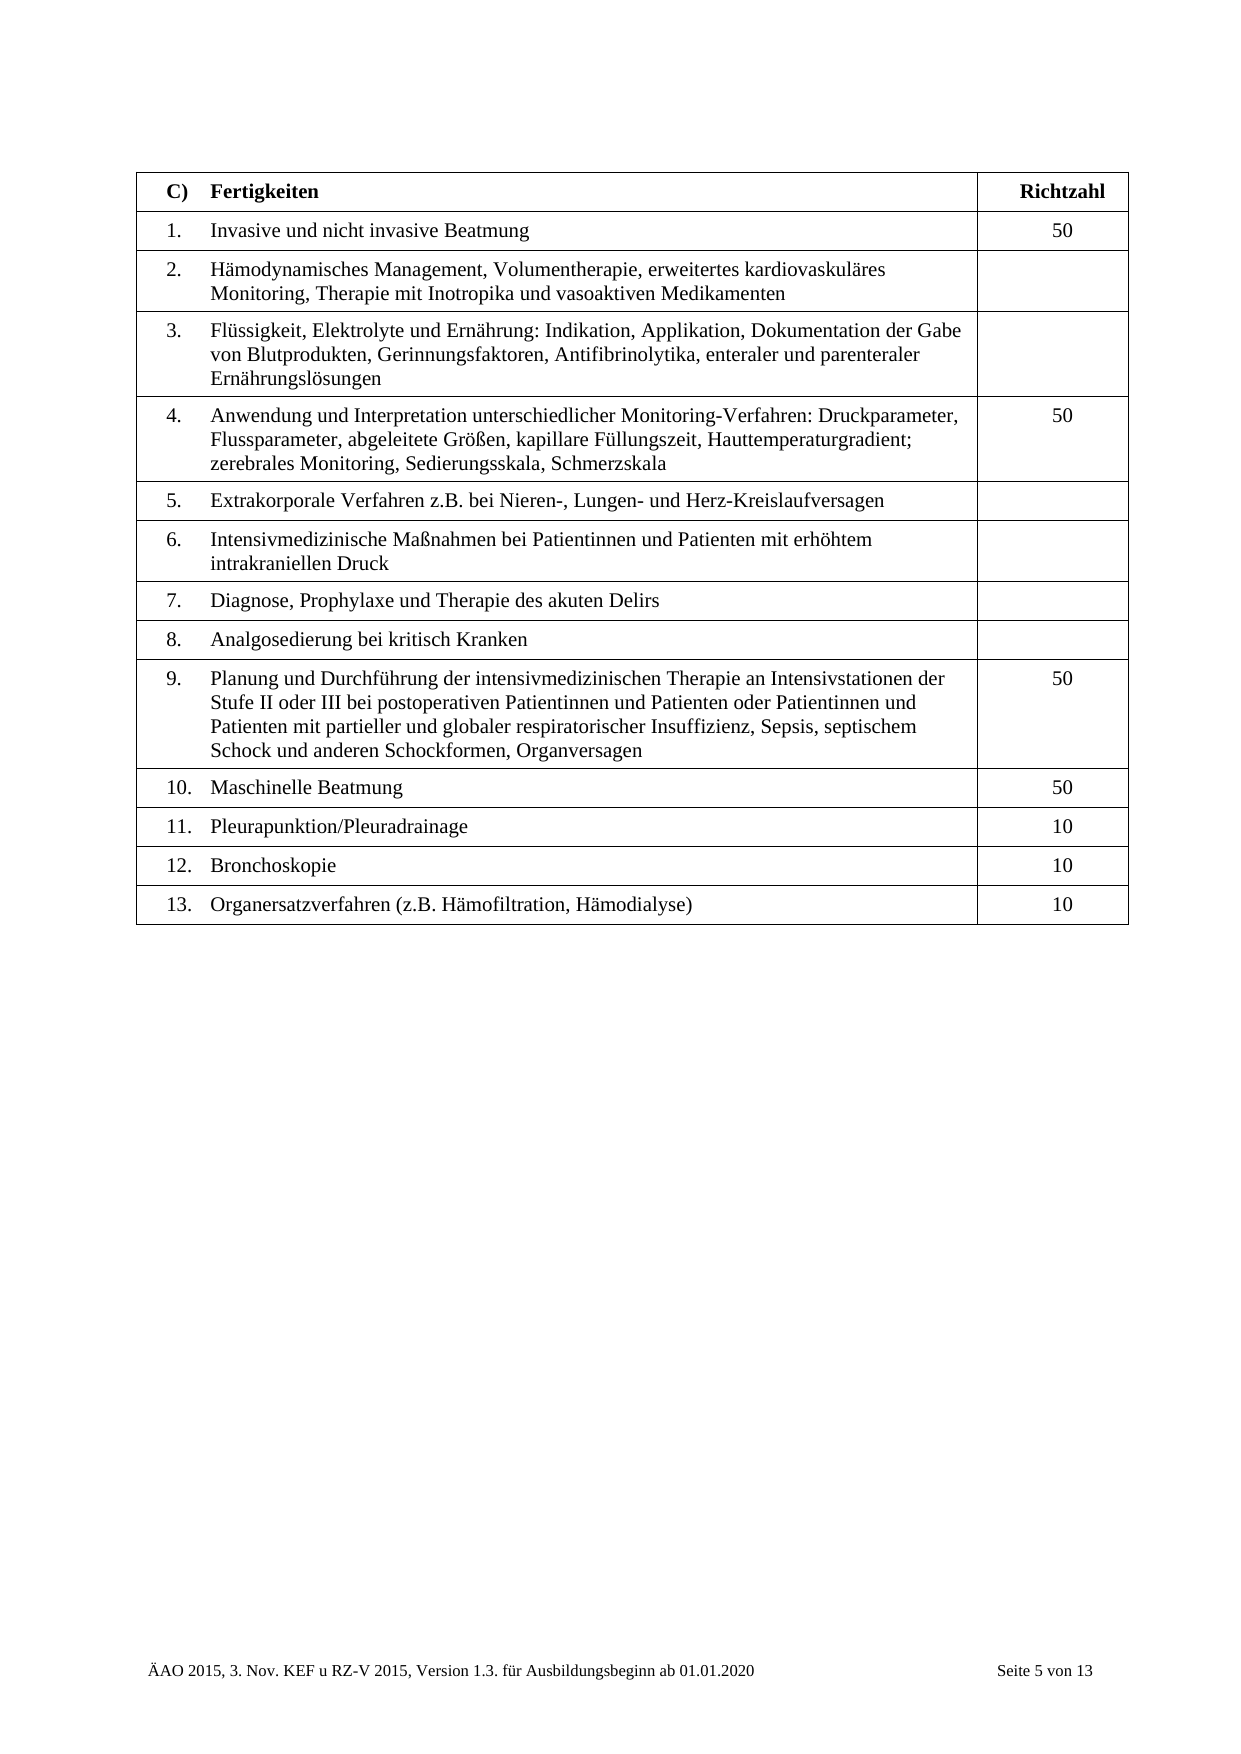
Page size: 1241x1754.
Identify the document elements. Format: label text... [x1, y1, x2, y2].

table_cell 50 [978, 212, 1128, 250]
table_cell [978, 582, 1128, 620]
table_cell Extrakorporale Verfahren z.B. bei Nieren-, Lungen- und Herz-Kreislaufversagen [137, 482, 977, 520]
table_cell Bronchoskopie [137, 847, 977, 885]
table_cell [978, 621, 1128, 659]
table_cell [978, 251, 1128, 311]
table_cell 50 [978, 660, 1128, 768]
table_cell Flüssigkeit, Elektrolyte und Ernährung: Indikation, Applikation, Dokumentation der Gabe von Blutprodukten, Gerinnungsfaktoren, Antifibrinolytika, enteraler und parenteraler Ernährungslösungen [137, 312, 977, 396]
table_cell Intensivmedizinische Maßnahmen bei Patientinnen und Patienten mit erhöhtem intrakraniellen Druck [137, 521, 977, 581]
table_header Richtzahl [978, 173, 1128, 211]
table_cell 10 [978, 847, 1128, 885]
table_cell Anwendung und Interpretation unterschiedlicher Monitoring-Verfahren: Druckparameter, Flussparameter, abgeleitete Größen, kapillare Füllungszeit, Hauttemperaturgradient; zerebrales Monitoring, Sedierungsskala, Schmerzskala [137, 397, 977, 481]
table_cell Pleurapunktion/Pleuradrainage [137, 808, 977, 846]
table_cell Hämodynamisches Management, Volumentherapie, erweitertes kardiovaskuläres Monitoring, Therapie mit Inotropika und vasoaktiven Medikamenten [137, 251, 977, 311]
table_cell Invasive und nicht invasive Beatmung [137, 212, 977, 250]
table_cell [978, 312, 1128, 396]
table_cell Organersatzverfahren (z.B. Hämofiltration, Hämodialyse) [137, 886, 977, 924]
table_cell 50 [978, 769, 1128, 807]
table_cell 10 [978, 808, 1128, 846]
table_header C) Fertigkeiten [137, 173, 977, 211]
table_cell Planung und Durchführung der intensivmedizinischen Therapie an Intensivstationen der Stufe II oder III bei postoperativen Patientinnen und Patienten oder Patientinnen und Patienten mit partieller und globaler respiratorischer Insuffizienz, Sepsis, septischem Schock und anderen Schockformen, Organversagen [137, 660, 977, 768]
table_cell Analgosedierung bei kritisch Kranken [137, 621, 977, 659]
table_cell 50 [978, 397, 1128, 481]
table_cell [978, 521, 1128, 581]
table_cell Diagnose, Prophylaxe und Therapie des akuten Delirs [137, 582, 977, 620]
table_cell 10 [978, 886, 1128, 924]
table_cell Maschinelle Beatmung [137, 769, 977, 807]
table_cell [978, 482, 1128, 520]
